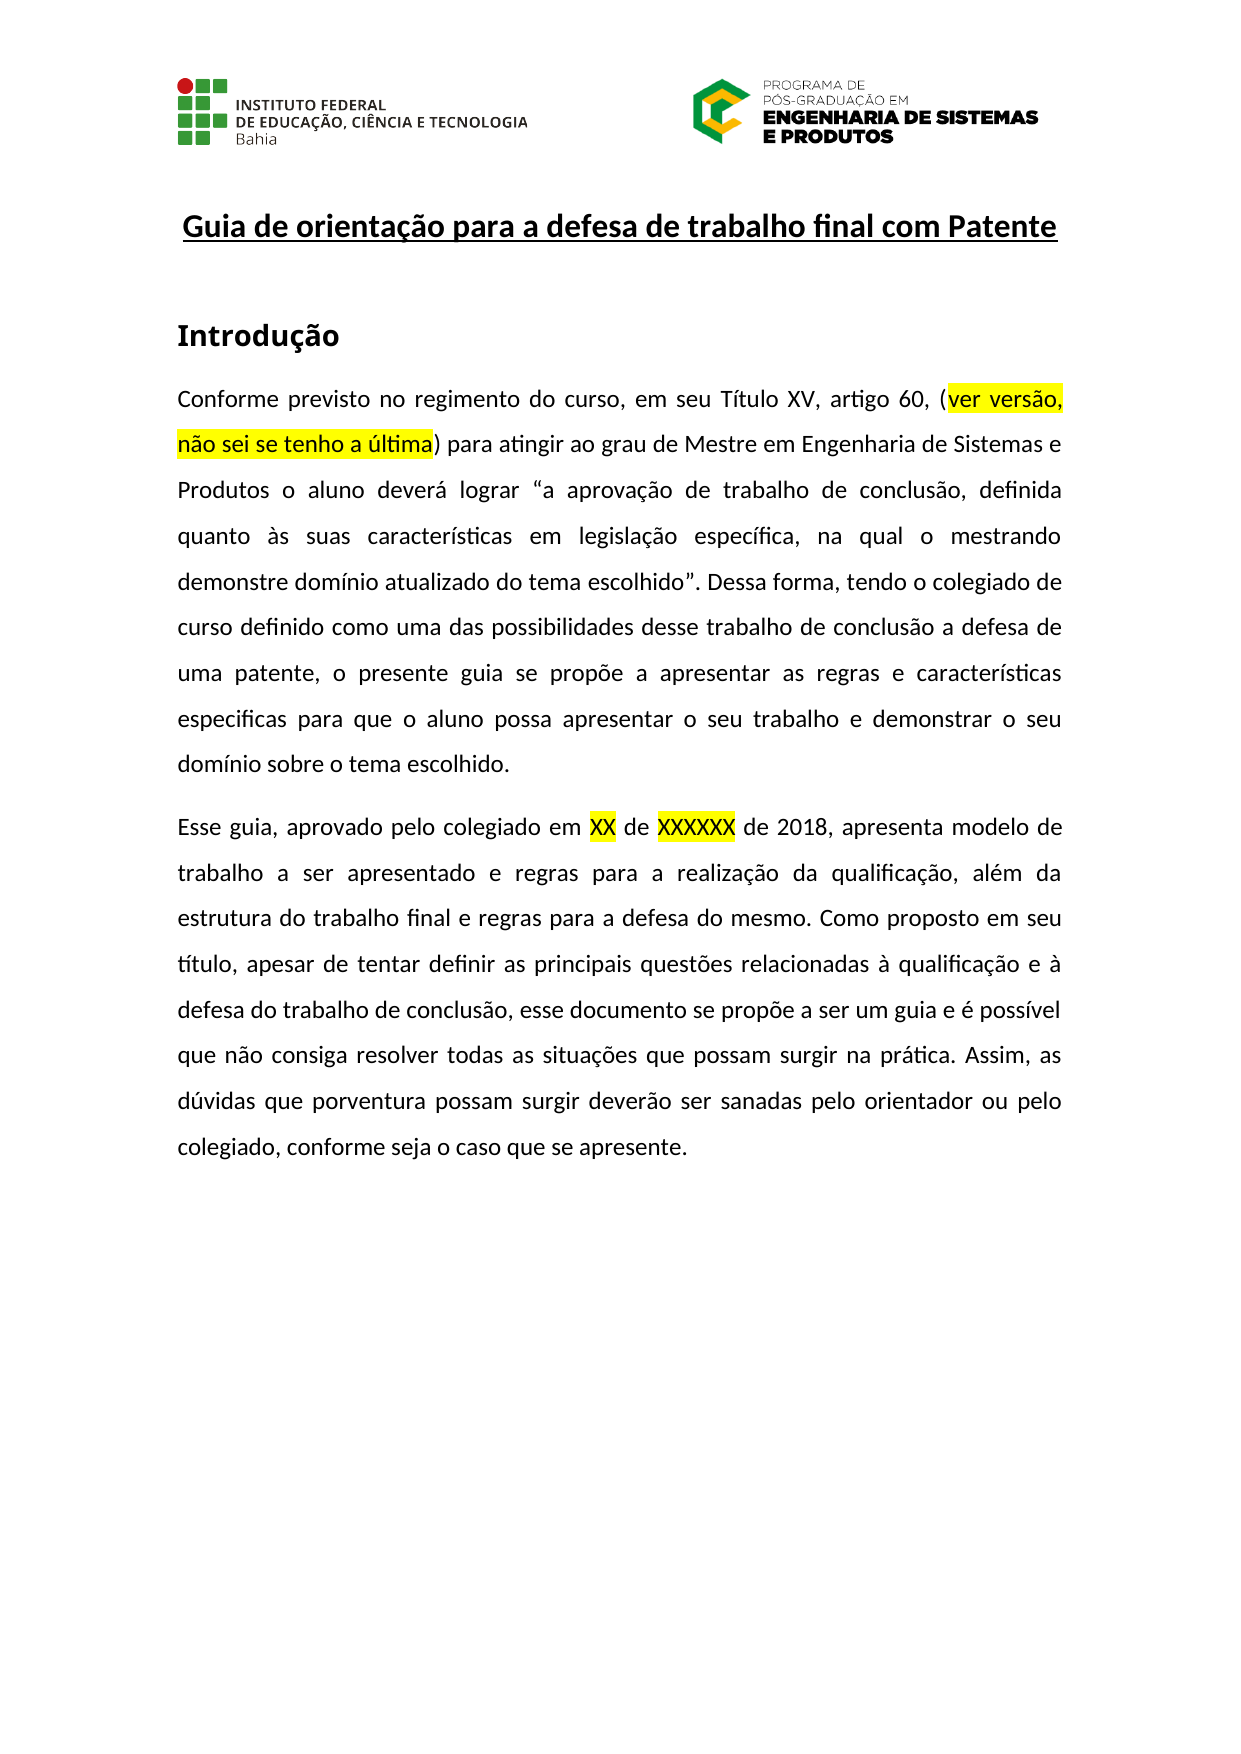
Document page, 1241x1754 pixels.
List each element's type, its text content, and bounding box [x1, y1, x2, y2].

picture [177, 78, 528, 149]
text Conforme previsto no regimento do curso, em seu Título XV, artigo 60, (ver versão, não sei se tenho a última) para atingir ao grau de Mestre em Engenharia de Sistemas e Produtos o aluno deverá lograr “a aprovação de trabalho de conclusão, definida quanto às suas características em legislação específica, na qual o mestrando demonstre domínio atualizado do tema escolhido”. Dessa forma, tendo o colegiado de curso definido como uma das possibilidades desse trabalho de conclusão a defesa de uma patente, o presente guia se propõe a apresentar as regras e características especificas para que o aluno possa apresentar o seu trabalho e demonstrar o seu domínio sobre o tema escolhido. [177, 383, 1063, 779]
text Esse guia, aprovado pelo colegiado em XX de XXXXXX de 2018, apresenta modelo de trabalho a ser apresentado e regras para a realização da qualificação, além da estrutura do trabalho final e regras para a defesa do mesmo. Como proposto em seu título, apesar de tentar definir as principais questões relacionadas à qualificação e à defesa do trabalho de conclusão, esse documento se propõe a ser um guia e é possível que não consiga resolver todas as situações que possam surgir na prática. Assim, as dúvidas que porventura possam surgir deverão ser sanadas pelo orientador ou pelo colegiado, conforme seja o caso que se apresente. [177, 811, 1063, 1162]
text Guia de orientação para a defesa de trabalho final com Patente [177, 205, 1063, 246]
picture [672, 73, 1058, 149]
text Introdução [177, 315, 1063, 355]
